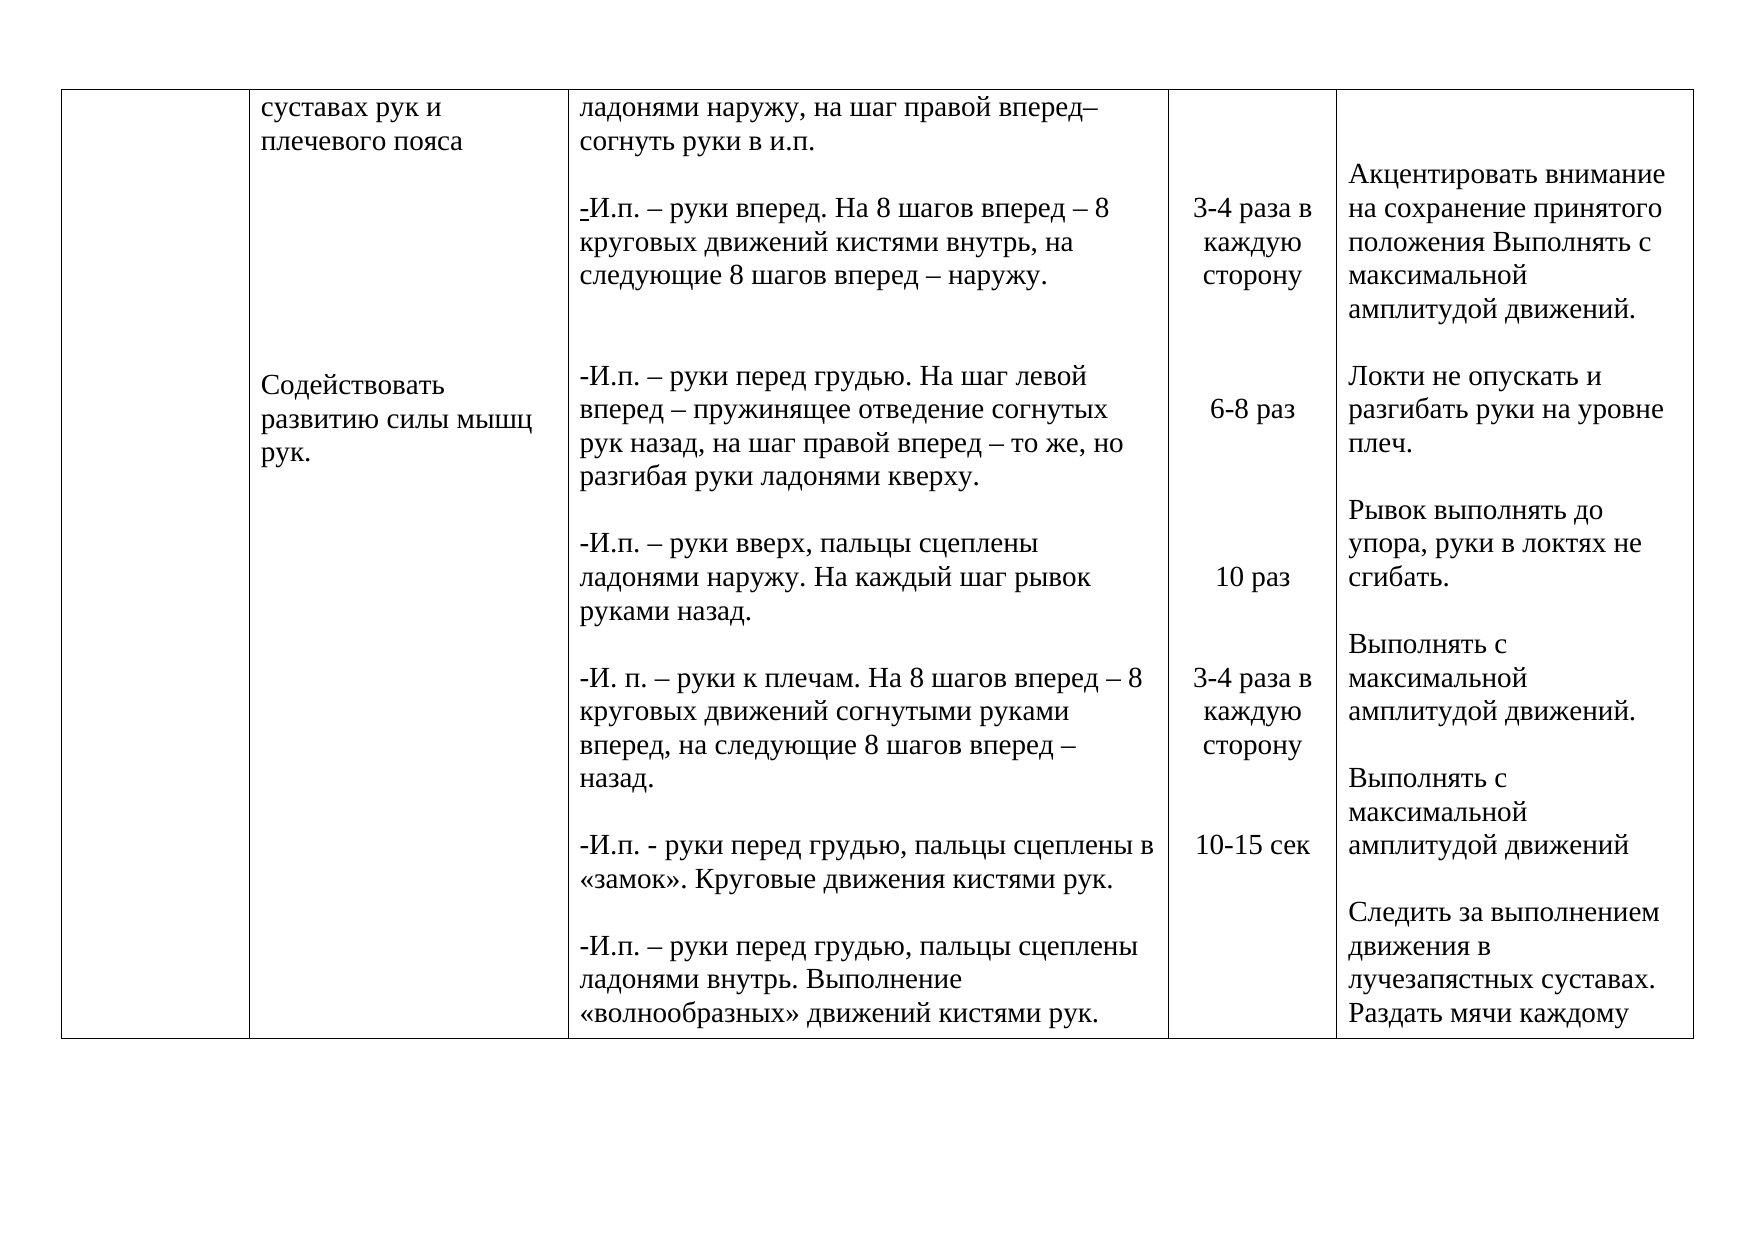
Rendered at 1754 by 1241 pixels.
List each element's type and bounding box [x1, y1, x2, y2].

table_cell [250, 90, 568, 1038]
table_cell [1169, 90, 1336, 1038]
table_cell [569, 90, 1168, 1038]
table_cell [1337, 90, 1693, 1038]
table_cell [62, 90, 249, 1038]
